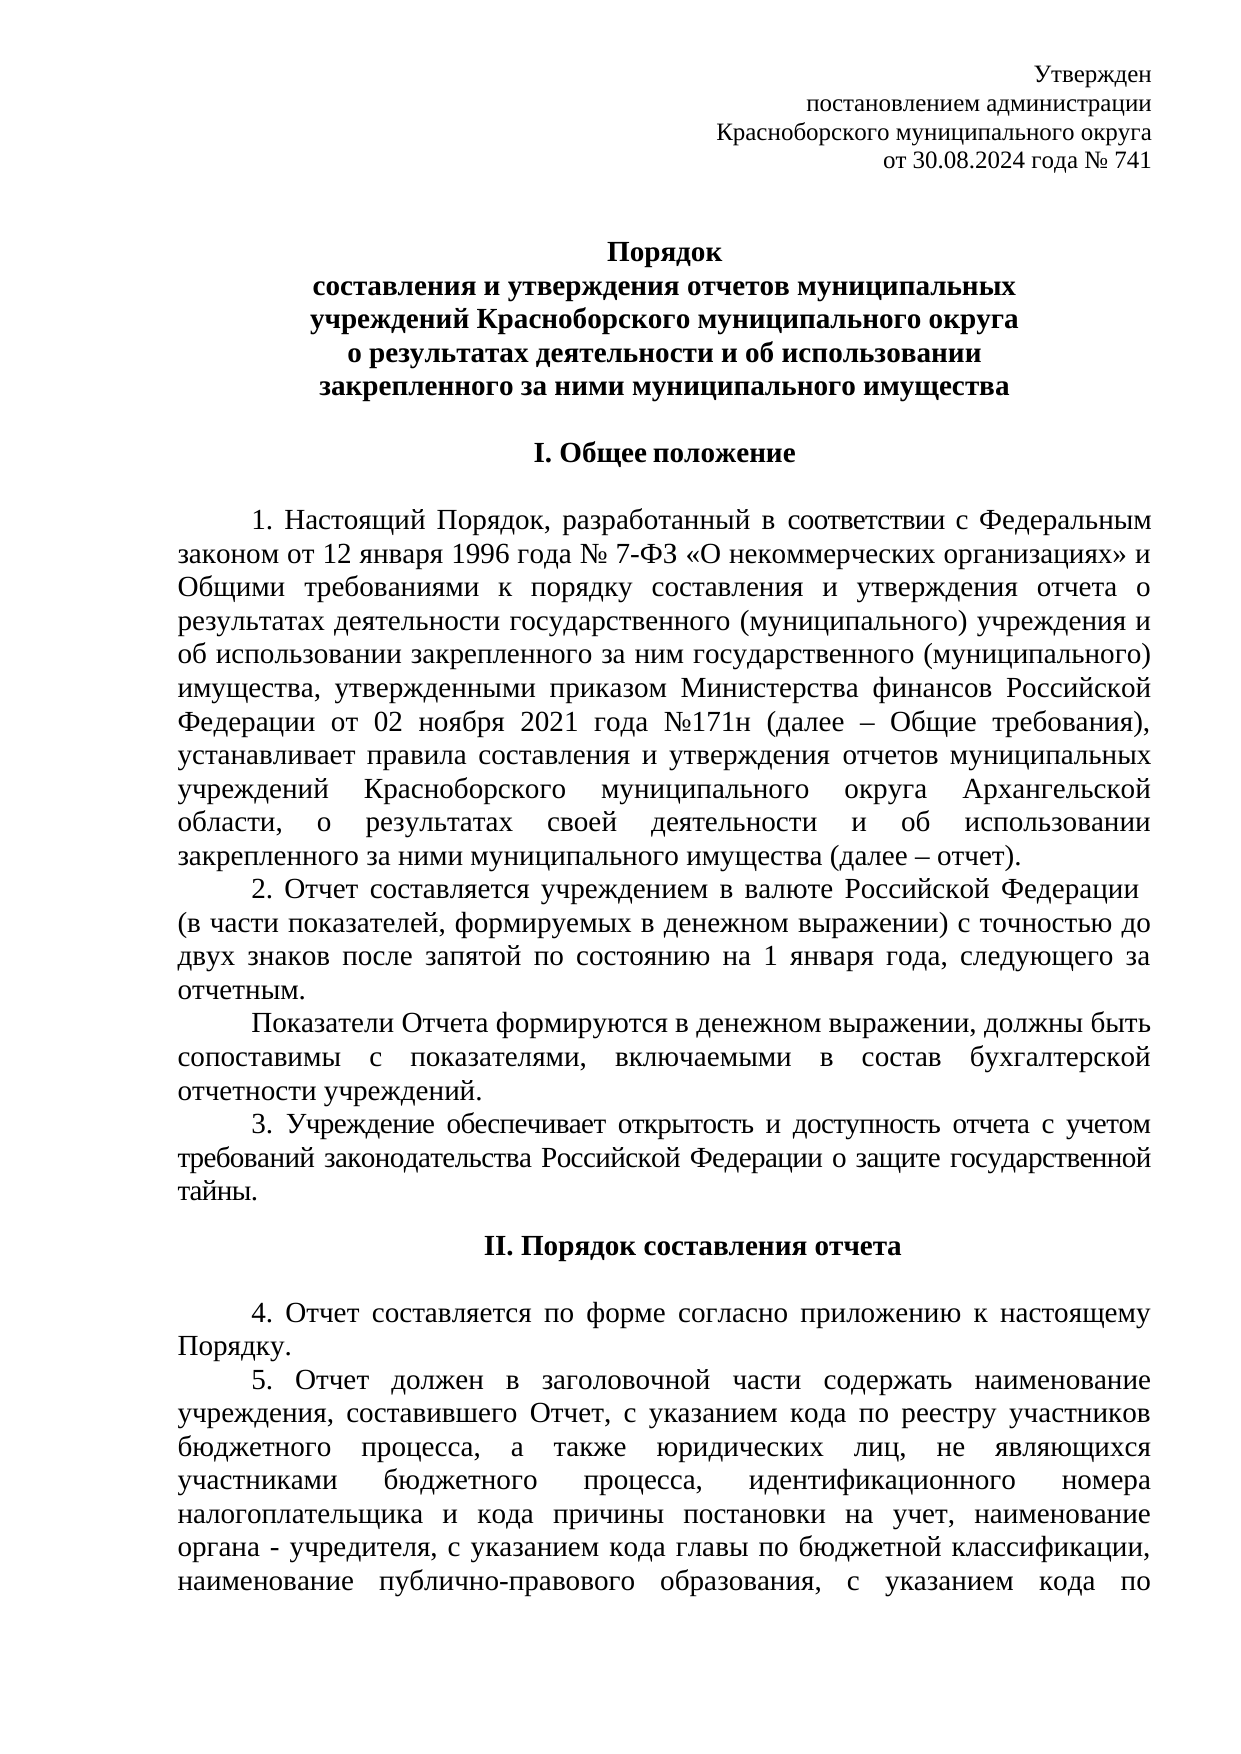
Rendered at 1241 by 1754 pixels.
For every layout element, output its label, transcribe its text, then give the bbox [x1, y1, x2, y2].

text закрепленного за ними муниципального имущества [177, 368, 1152, 402]
text I. Общее положение [177, 435, 1152, 469]
text 4. Отчет составляется по форме согласно приложению к настоящему Порядку. [177, 1295, 1152, 1362]
text II. Порядок составления отчета [177, 1228, 1152, 1261]
list 2. Отчет составляется учреждением в валюте Российской Федерации (в части показателей, формируемых в денежном выражении) с точностью до двух знаков после запятой по состоянию на 1 января года, следующего за отчетным. [177, 871, 1152, 1006]
text Показатели Отчета формируются в денежном выражении, должны быть сопоставимы с показателями, включаемыми в состав бухгалтерской отчетности учреждений. [177, 1006, 1152, 1106]
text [177, 1362, 1152, 1597]
text учреждений Красноборского муниципального округа [177, 301, 1152, 335]
text Порядок [177, 234, 1152, 268]
text составления и утверждения отчетов муниципальных [177, 268, 1152, 301]
text Утвержден [177, 59, 1152, 88]
text постановлением администрации [177, 88, 1152, 117]
text от 30.08.2024 года № 741 [177, 145, 1152, 174]
text Красноборского муниципального округа [177, 117, 1152, 145]
text 3. Учреждение обеспечивает открытость и доступность отчета с учетом требований законодательства Российской Федерации о защите государственной тайны. [177, 1106, 1152, 1207]
text о результатах деятельности и об использовании [177, 335, 1152, 368]
text 1. Настоящий Порядок, разработанный в соответствии с Федеральным законом от 12 января 1996 года № 7-ФЗ «О некоммерческих организациях» и Общими требованиями к порядку составления и утверждения отчета о результатах деятельности государственного (муниципального) учреждения и об использовании закрепленного за ним государственного (муниципального) имущества, утвержденными приказом Министерства финансов Российской Федерации от 02 ноября 2021 года №171н (далее – Общие требования), устанавливает правила составления и утверждения отчетов муниципальных учреждений Красноборского муниципального округа Архангельской области, о результатах своей деятельности и об использовании закрепленного за ними муниципального имущества (далее – отчет). [177, 502, 1152, 871]
